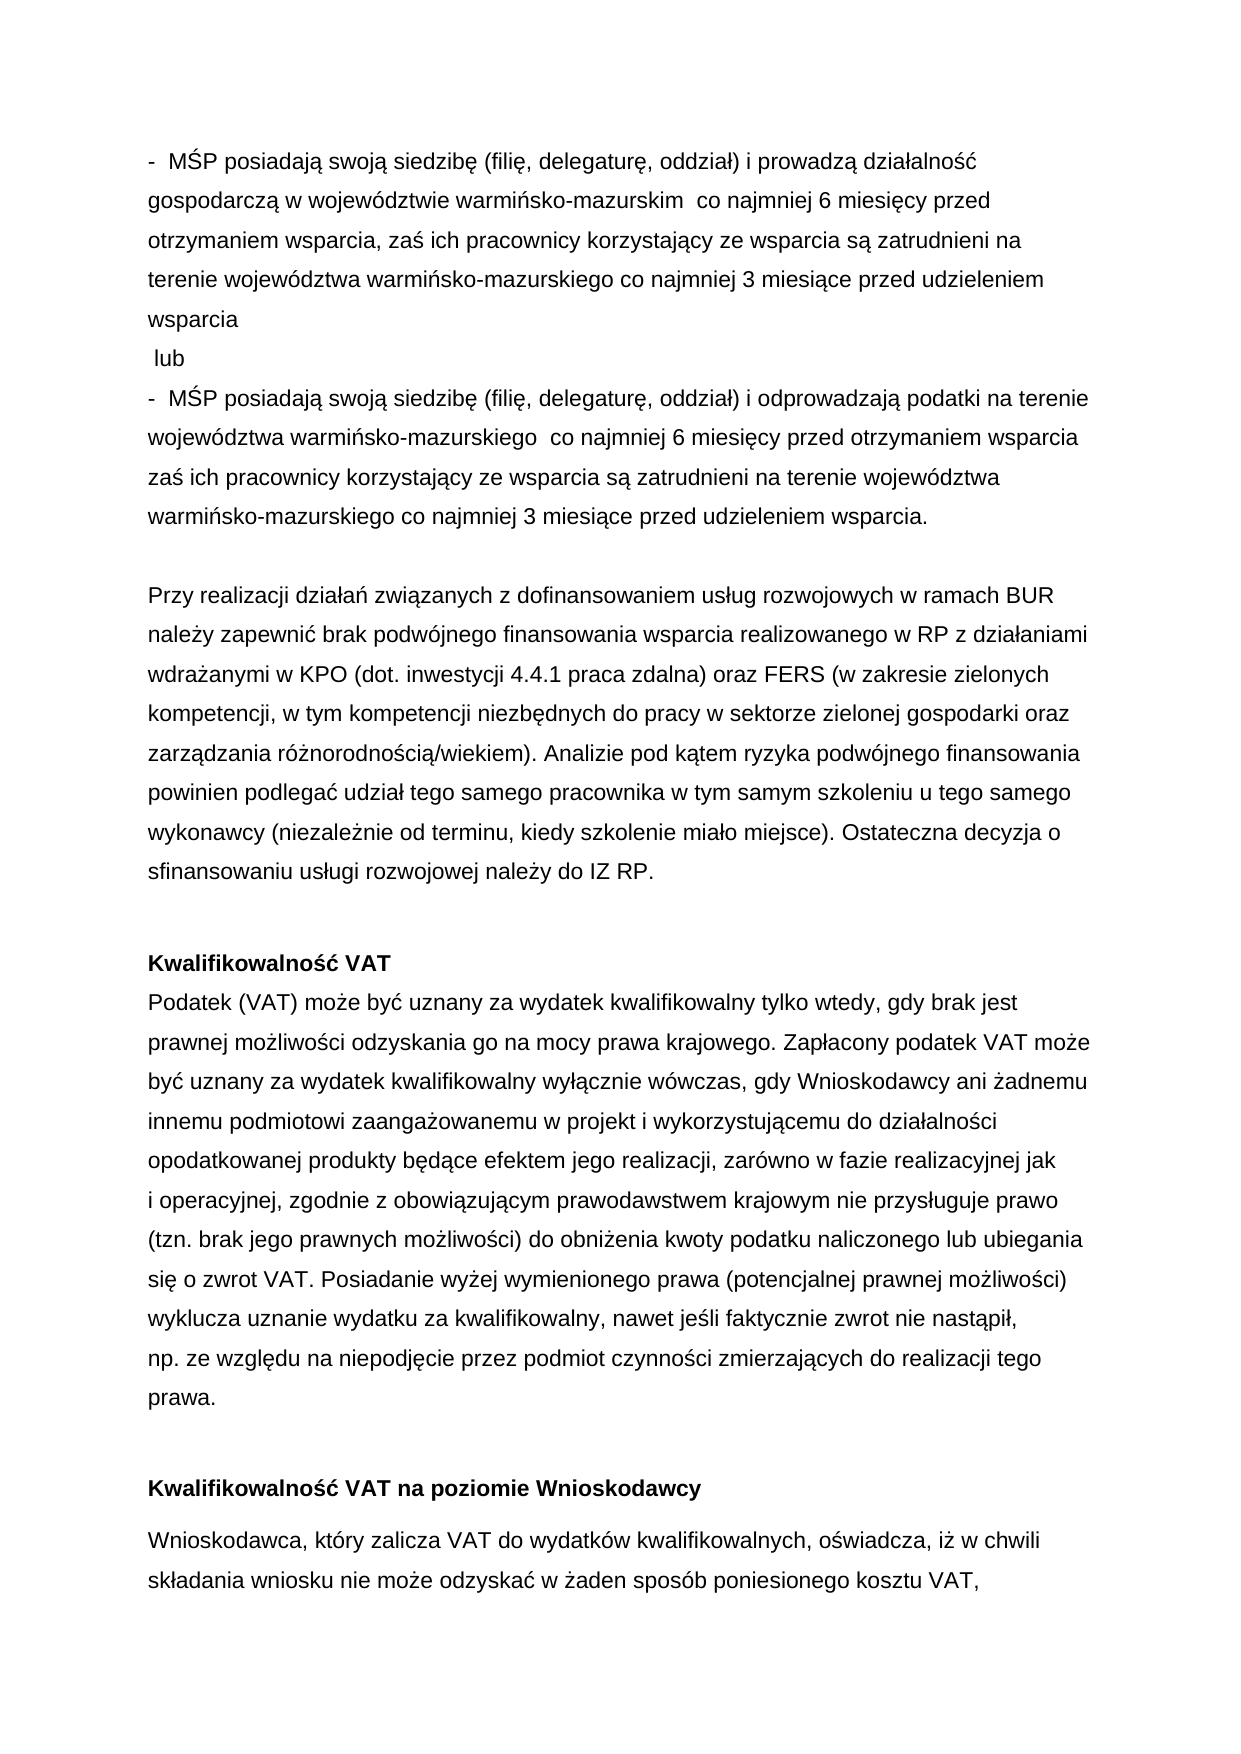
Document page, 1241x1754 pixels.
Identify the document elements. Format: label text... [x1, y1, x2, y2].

text Przy realizacji działań związanych z dofinansowaniem usług rozwojowych w ramach BUR należy zapewnić brak podwójnego finansowania wsparcia realizowanego w RP z działaniami wdrażanymi w KPO (dot. inwestycji 4.4.1 praca zdalna) oraz FERS (w zakresie zielonych kompetencji, w tym kompetencji niezbędnych do pracy w sektorze zielonej gospodarki oraz zarządzania różnorodnością/wiekiem). Analizie pod kątem ryzyka podwójnego finansowania powinien podlegać udział tego samego pracownika w tym samym szkoleniu u tego samego wykonawcy (niezależnie od terminu, kiedy szkolenie miało miejsce). Ostateczna decyzja o sfinansowaniu usługi rozwojowej należy do IZ RP. [148, 582, 1093, 884]
list Kwalifikowalność VAT [148, 950, 1093, 976]
text - MŚP posiadają swoją siedzibę (filię, delegaturę, oddział) i prowadzą działalność gospodarczą w województwie warmińsko-mazurskim co najmniej 6 miesięcy przed otrzymaniem wsparcia, zaś ich pracownicy korzystający ze wsparcia są zatrudnieni na terenie województwa warmińsko-mazurskiego co najmniej 3 miesiące przed udzieleniem wsparcia [148, 148, 1093, 332]
text Kwalifikowalność VAT na poziomie Wnioskodawcy [148, 1475, 1093, 1502]
text lub [148, 345, 1093, 371]
text - MŚP posiadają swoją siedzibę (filię, delegaturę, oddział) i odprowadzają podatki na terenie województwa warmińsko-mazurskiego co najmniej 6 miesięcy przed otrzymaniem wsparcia zaś ich pracownicy korzystający ze wsparcia są zatrudnieni na terenie województwa warmińsko-mazurskiego co najmniej 3 miesiące przed udzieleniem wsparcia. [148, 384, 1093, 529]
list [148, 1527, 1093, 1593]
list Podatek (VAT) może być uznany za wydatek kwalifikowalny tylko wtedy, gdy brak jest prawnej możliwości odzyskania go na mocy prawa krajowego. Zapłacony podatek VAT może być uznany za wydatek kwalifikowalny wyłącznie wówczas, gdy Wnioskodawcy ani żadnemu innemu podmiotowi zaangażowanemu w projekt i wykorzystującemu do działalności opodatkowanej produkty będące efektem jego realizacji, zarówno w fazie realizacyjnej jak i operacyjnej, zgodnie z obowiązującym prawodawstwem krajowym nie przysługuje prawo (tzn. brak jego prawnych możliwości) do obniżenia kwoty podatku naliczonego lub ubiegania się o zwrot VAT. Posiadanie wyżej wymienionego prawa (potencjalnej prawnej możliwości) wyklucza uznanie wydatku za kwalifikowalny, nawet jeśli faktycznie zwrot nie nastąpił, np. ze względu na niepodjęcie przez podmiot czynności zmierzających do realizacji tego prawa. [148, 989, 1093, 1410]
